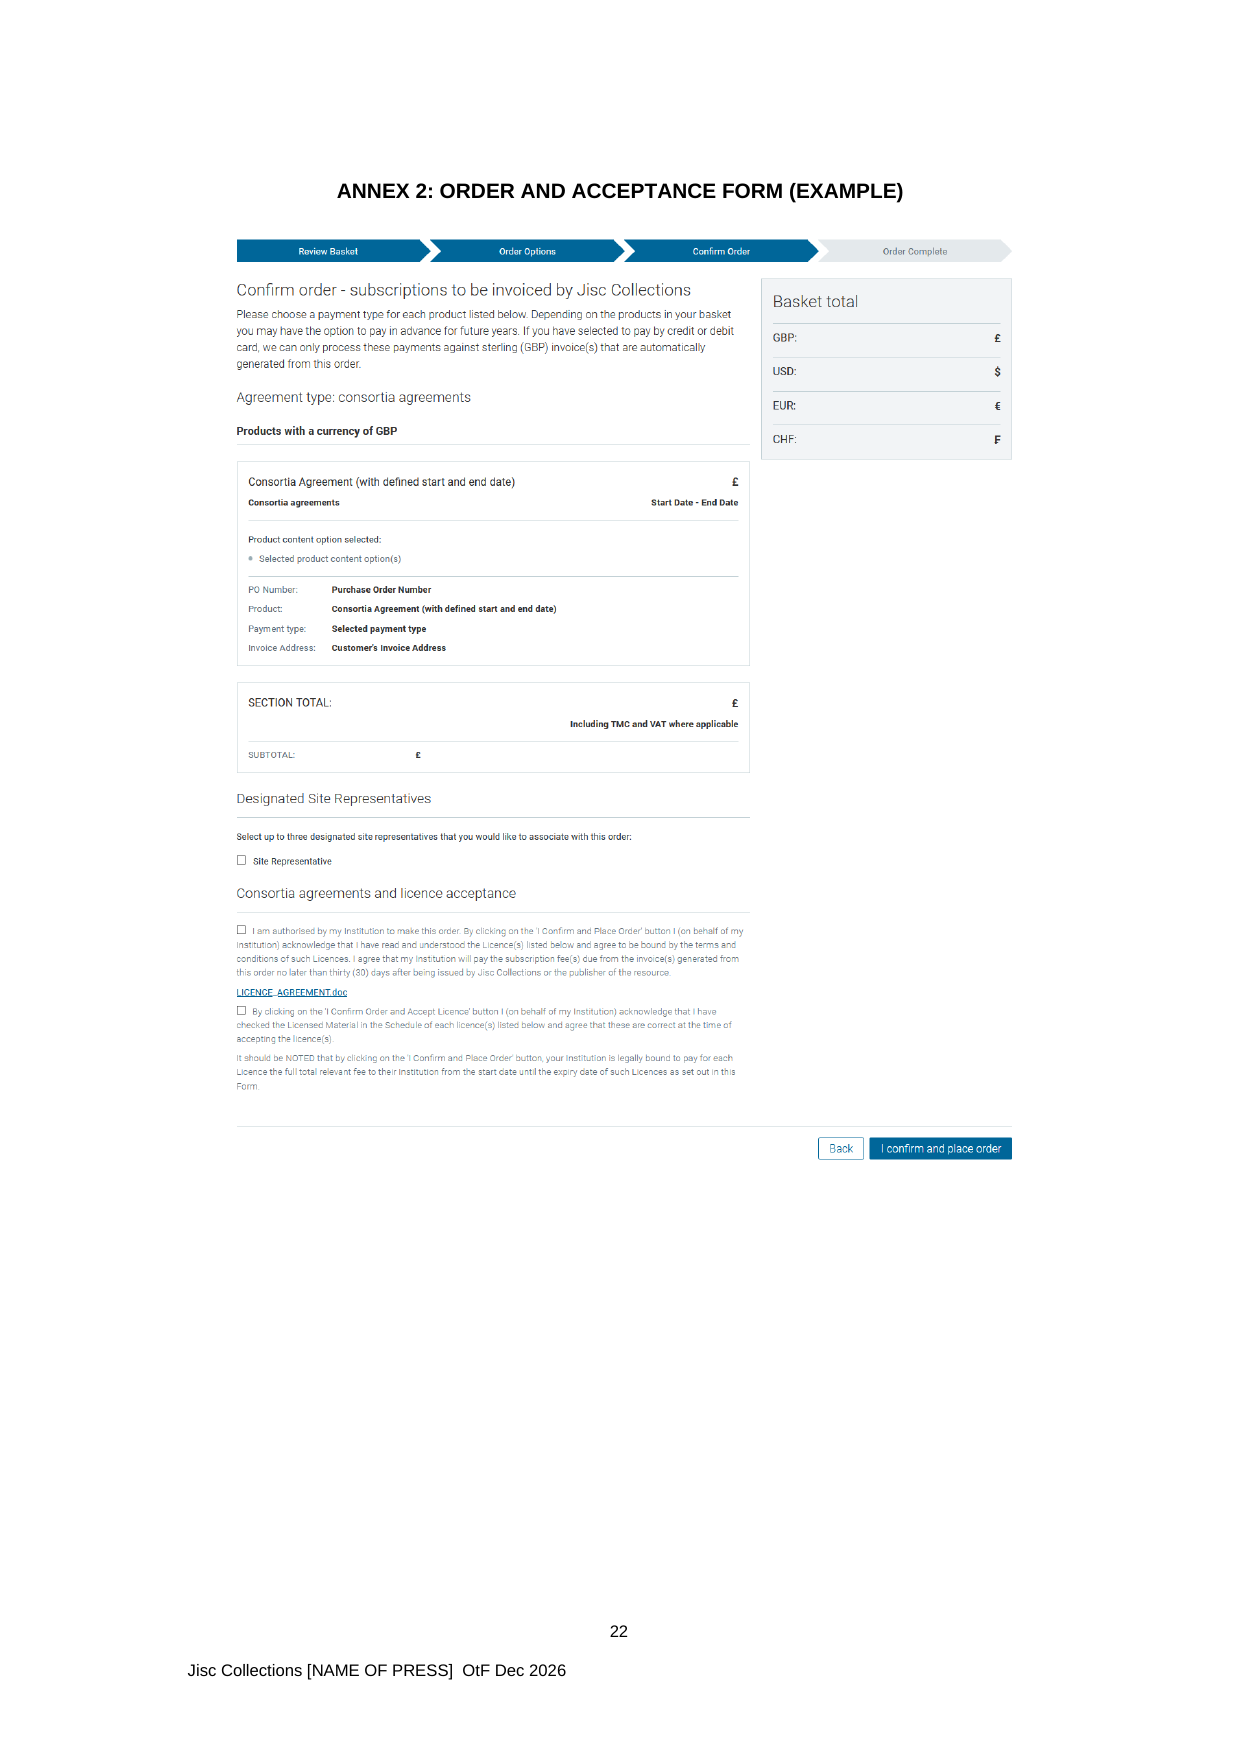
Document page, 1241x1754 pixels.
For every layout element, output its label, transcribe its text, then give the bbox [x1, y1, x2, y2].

picture [187, 226, 1053, 1170]
text ANNEX 2: ORDER AND ACCEPTANCE FORM (EXAMPLE) [187, 178, 1053, 202]
